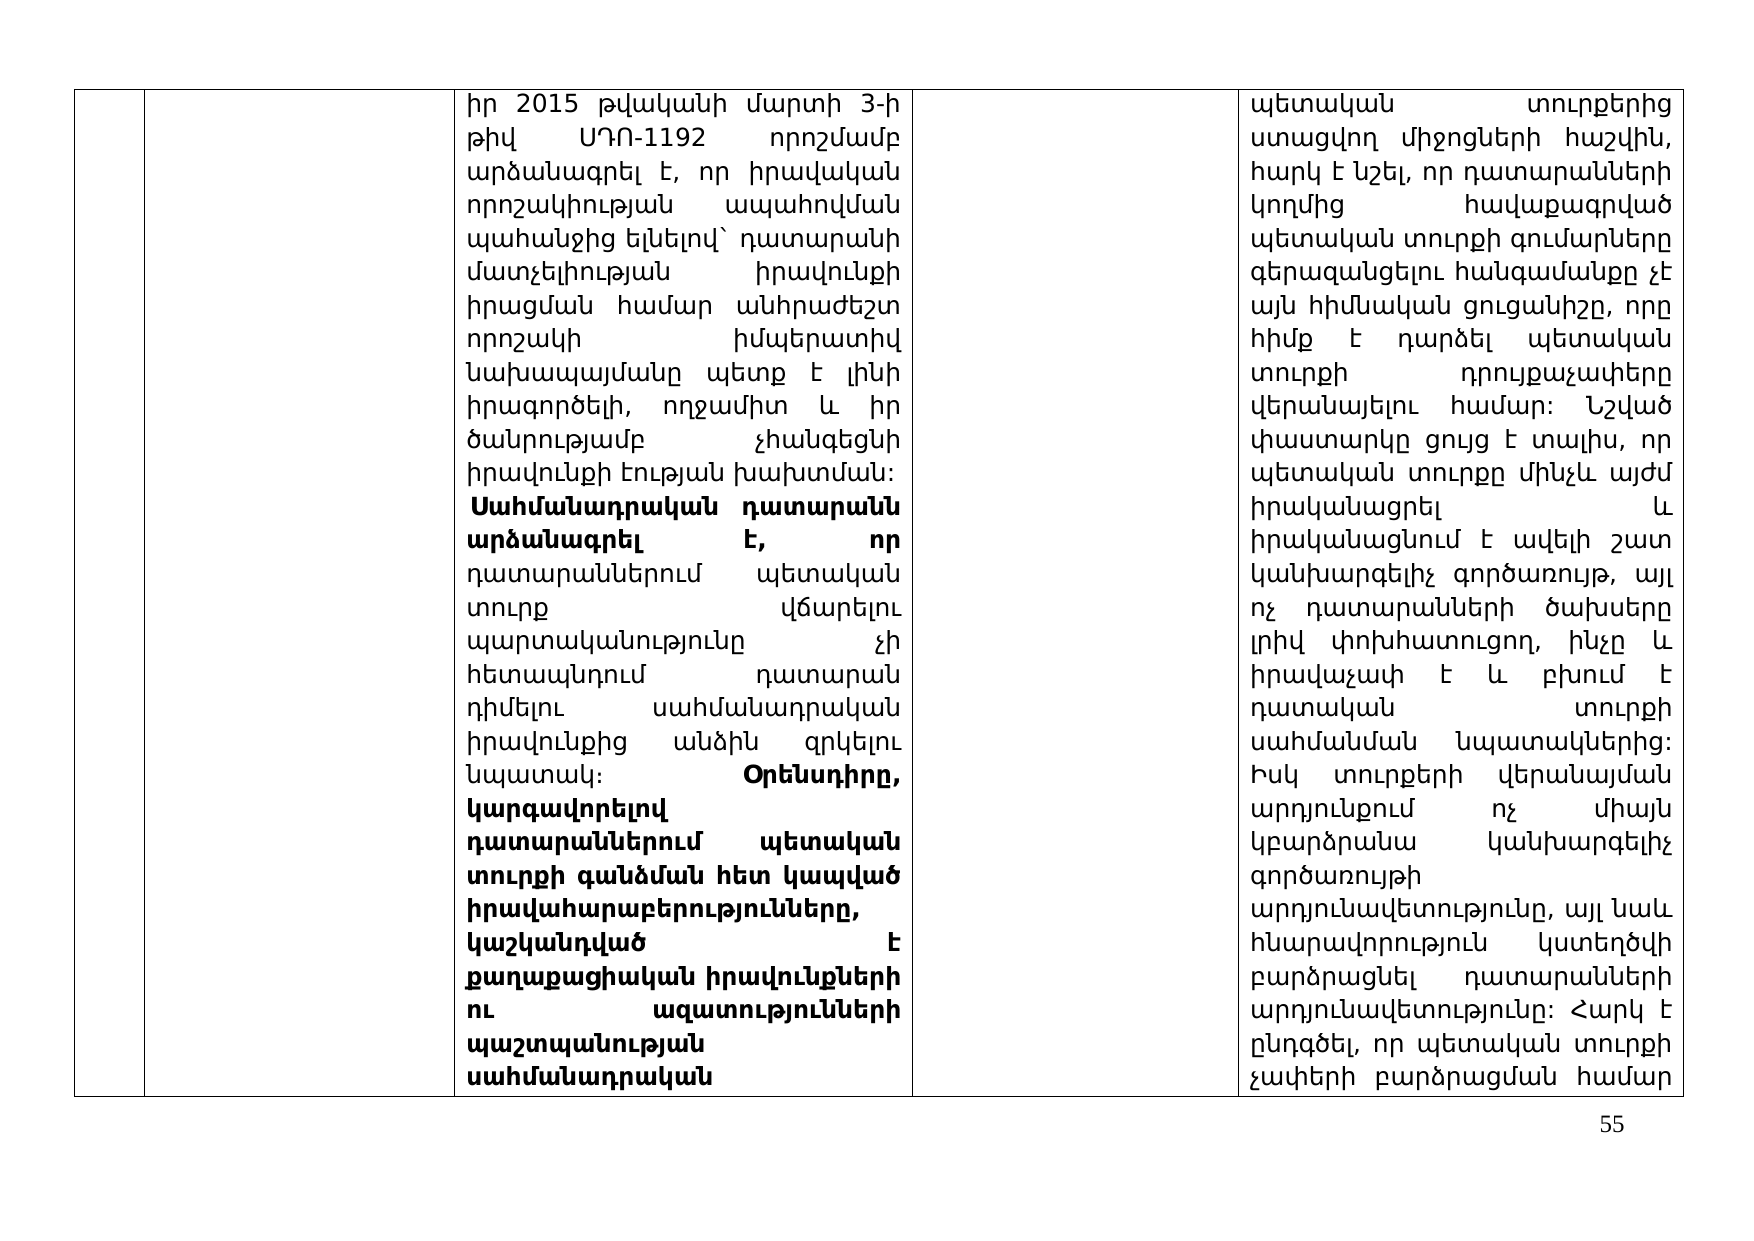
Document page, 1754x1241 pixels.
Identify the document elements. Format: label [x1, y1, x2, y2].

table_cell [75, 90, 144, 1096]
table_cell [913, 90, 1238, 1096]
table_cell [1239, 90, 1683, 1096]
table_cell [455, 90, 912, 1096]
table_cell [145, 90, 454, 1096]
